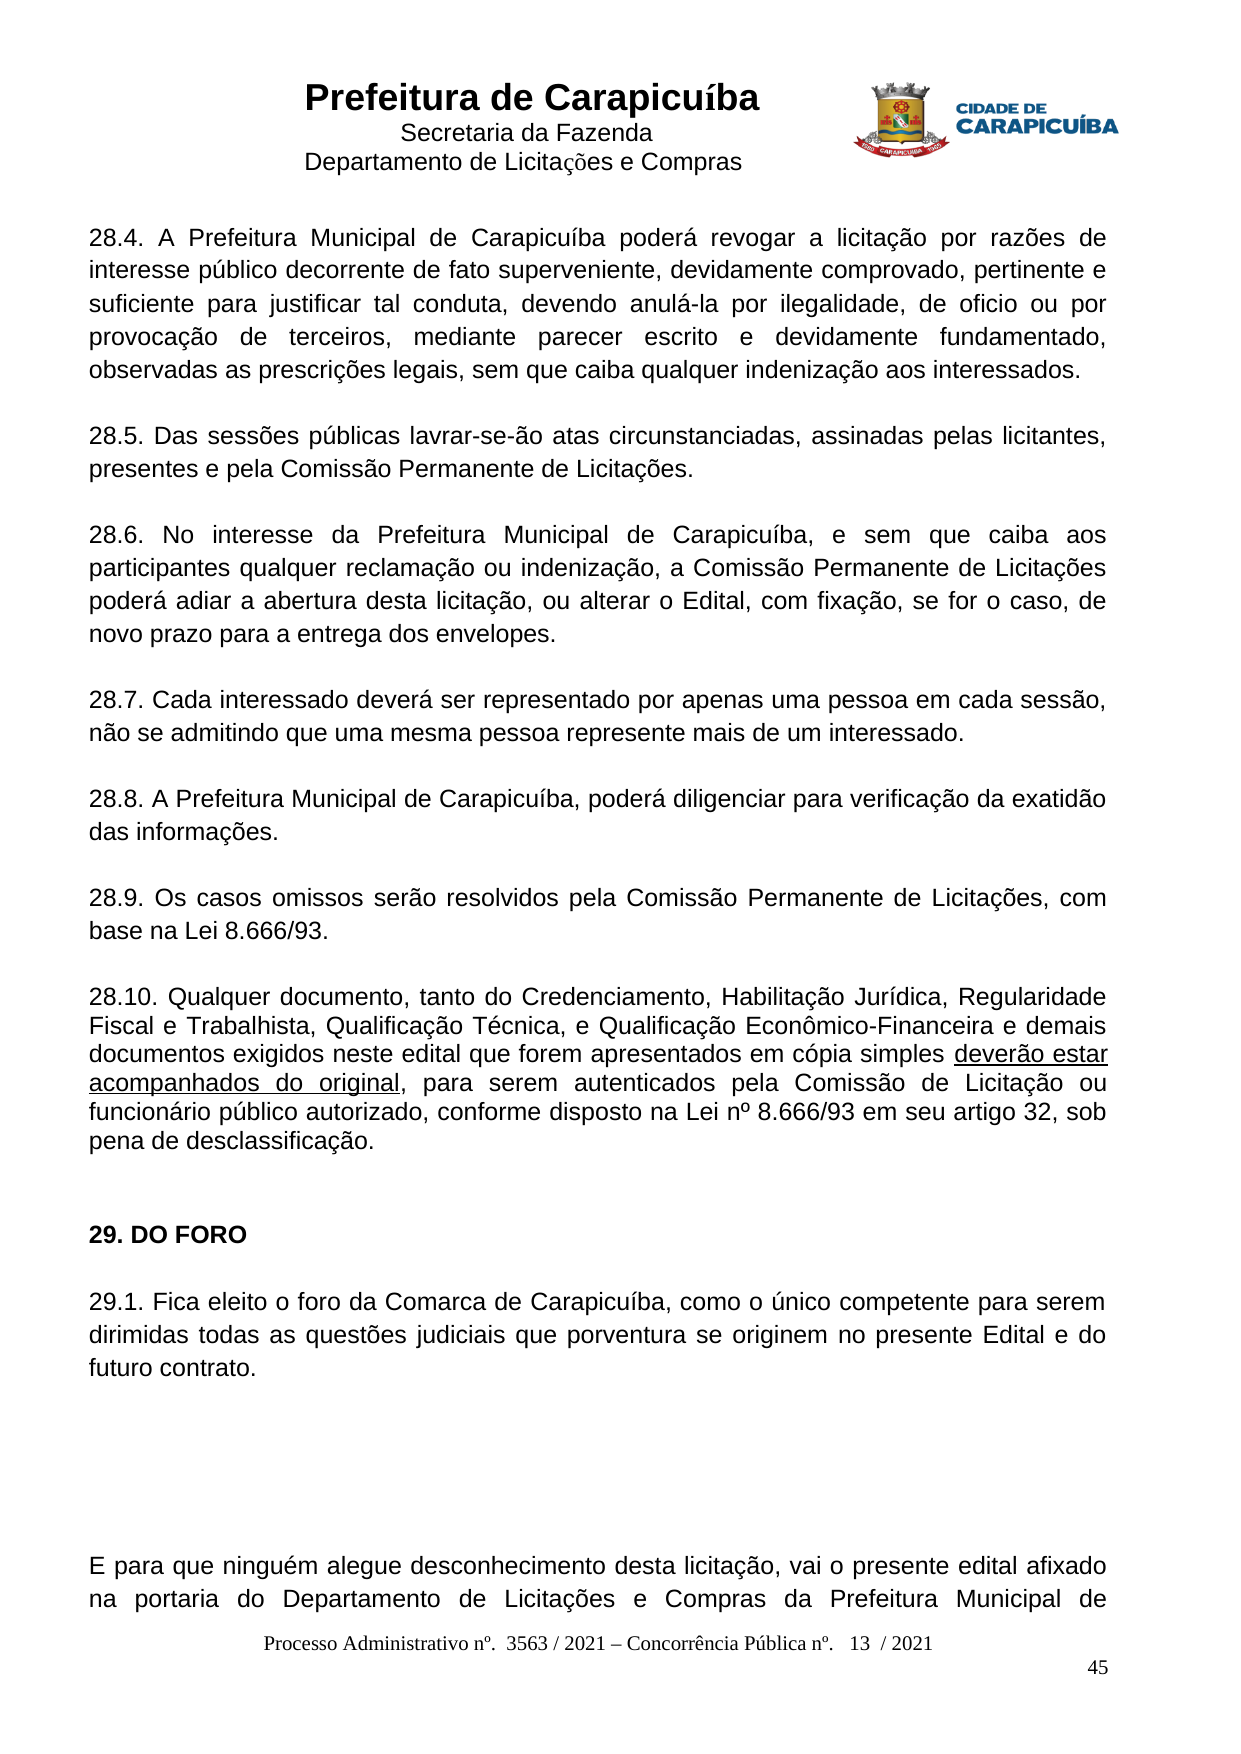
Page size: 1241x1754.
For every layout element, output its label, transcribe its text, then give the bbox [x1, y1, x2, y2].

text 28.4. A Prefeitura Municipal de Carapicuíba poderá revogar a licitação por razões de interesse público decorrente de fato superveniente, devidamente comprovado, pertinente e suficiente para justificar tal conduta, devendo anulá-la por ilegalidade, de oficio ou por provocação de terceiros, mediante parecer escrito e devidamente fundamentado, observadas as prescrições legais, sem que caiba qualquer indenização aos interessados. [89, 222, 1108, 383]
text 28.8. A Prefeitura Municipal de Carapicuíba, poderá diligenciar para verificação da exatidão das informações. [89, 784, 1108, 846]
text 28.7. Cada interessado deverá ser representado por apenas uma pessoa em cada sessão, não se admitindo que uma mesma pessoa represente mais de um interessado. [89, 685, 1108, 747]
text 28.9. Os casos omissos serão resolvidos pela Comissão Permanente de Licitações, com base na Lei 8.666/93. [89, 883, 1108, 945]
text 29. DO FORO [89, 1221, 1108, 1249]
text 29.1. Fica eleito o foro da Comarca de Carapicuíba, como o único competente para serem dirimidas todas as questões judiciais que porventura se originem no presente Edital e do futuro contrato. [89, 1287, 1108, 1381]
text 28.10. Qualquer documento, tanto do Credenciamento, Habilitação Jurídica, Regularidade Fiscal e Trabalhista, Qualificação Técnica, e Qualificação Econômico-Financeira e demais documentos exigidos neste edital que forem apresentados em cópia simples deverão estar acompanhados do original, para serem autenticados pela Comissão de Licitação ou funcionário público autorizado, conforme disposto na Lei nº 8.666/93 em seu artigo 32, sob pena de desclassificação. [89, 982, 1108, 1154]
text 28.5. Das sessões públicas lavrar-se-ão atas circunstanciadas, assinadas pelas licitantes, presentes e pela Comissão Permanente de Licitações. [89, 421, 1108, 482]
text 28.6. No interesse da Prefeitura Municipal de Carapicuíba, e sem que caiba aos participantes qualquer reclamação ou indenização, a Comissão Permanente de Licitações poderá adiar a abertura desta licitação, ou alterar o Edital, com fixação, se for o caso, de novo prazo para a entrega dos envelopes. [89, 520, 1108, 647]
picture [853, 62, 1123, 183]
